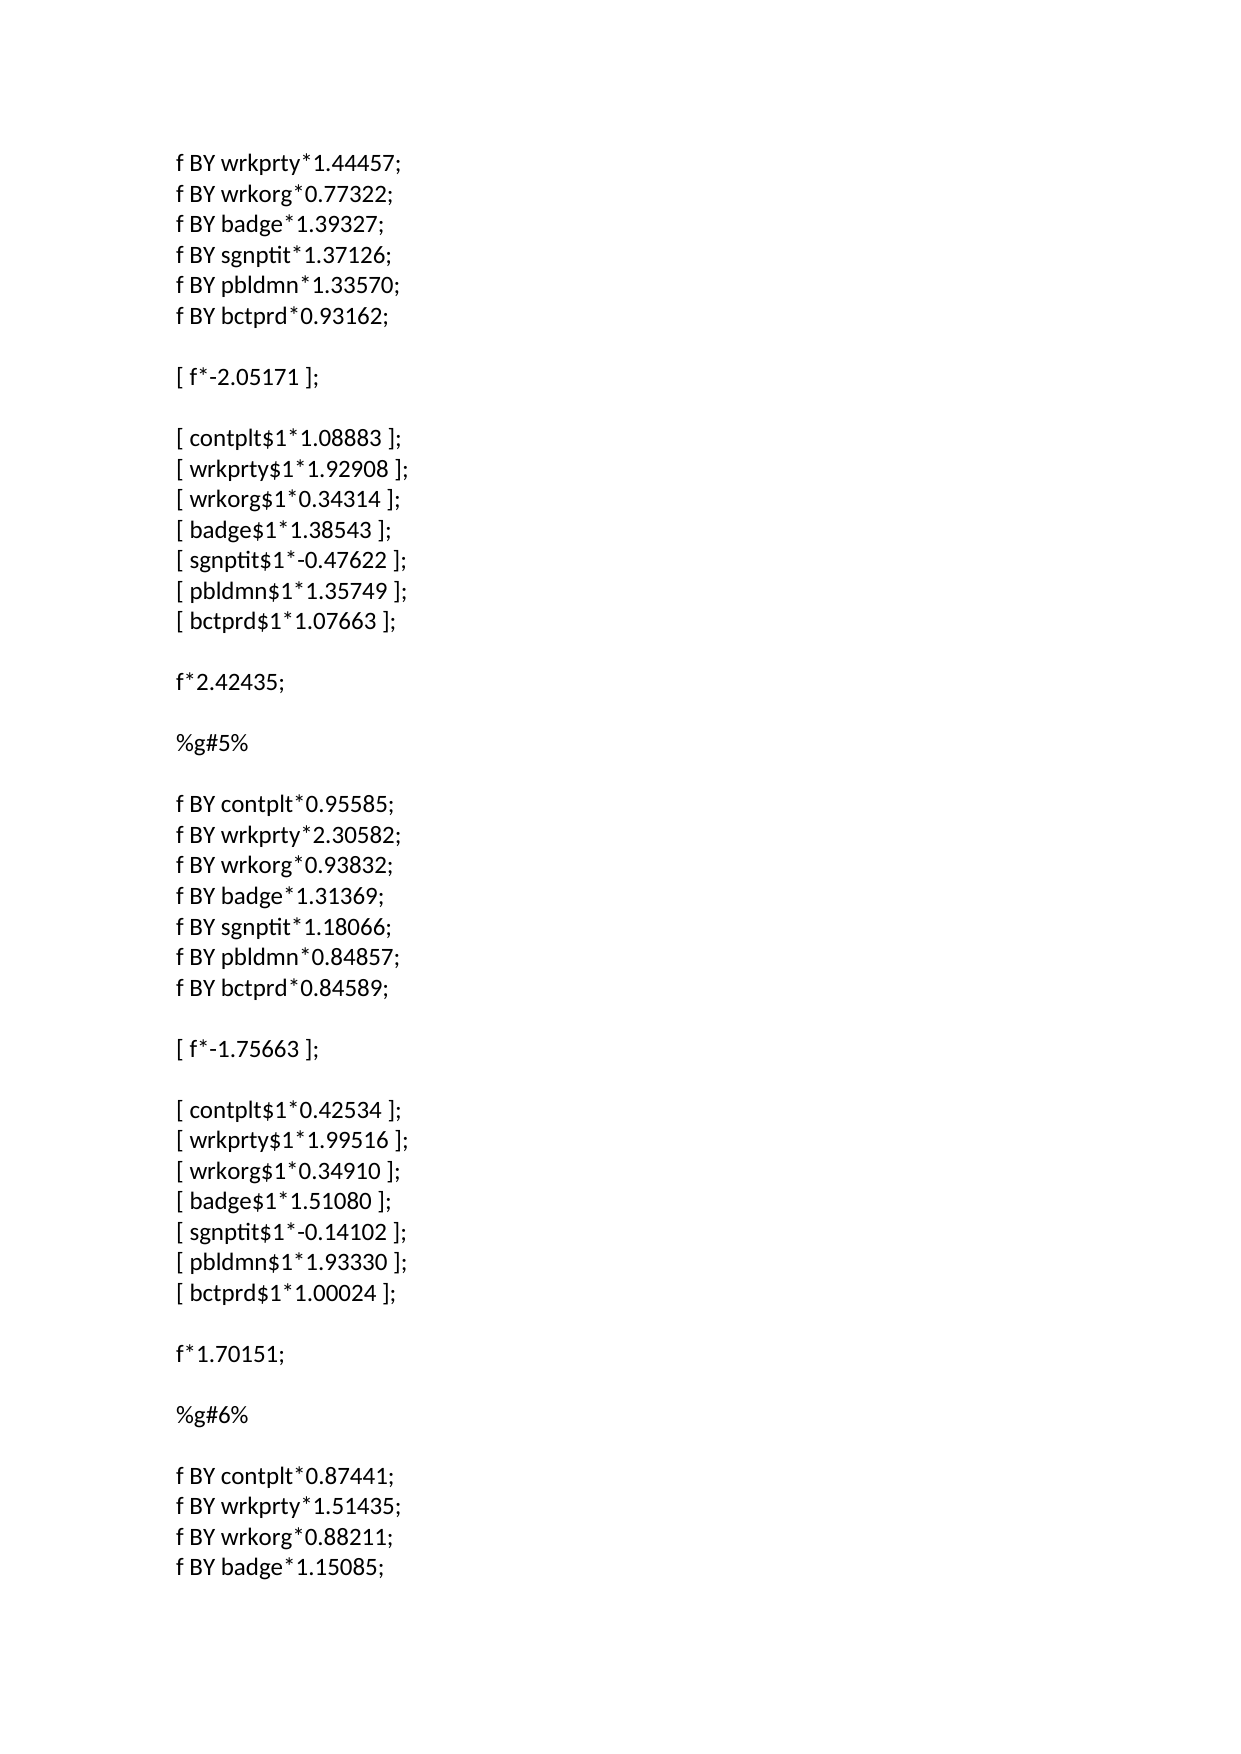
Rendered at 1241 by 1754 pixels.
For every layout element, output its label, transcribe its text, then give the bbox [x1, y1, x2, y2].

text [ sgnptit$1*-0.47622 ]; [148, 544, 1093, 575]
text f*1.70151; [148, 1338, 1093, 1368]
text %g#5% [148, 727, 1093, 758]
text %g#6% [148, 1399, 1093, 1429]
text f BY badge*1.31369; [148, 880, 1093, 911]
text [ wrkprty$1*1.99516 ]; [148, 1124, 1093, 1155]
text f BY contplt*0.95585; [148, 788, 1093, 819]
text f BY wrkorg*0.93832; [148, 849, 1093, 880]
text f BY pbldmn*0.84857; [148, 941, 1093, 972]
text [ bctprd$1*1.07663 ]; [148, 605, 1093, 636]
text [ wrkorg$1*0.34910 ]; [148, 1155, 1093, 1185]
text [ wrkprty$1*1.92908 ]; [148, 453, 1093, 483]
text [ badge$1*1.38543 ]; [148, 514, 1093, 544]
text f BY sgnptit*1.37126; [148, 239, 1093, 270]
text f BY wrkorg*0.77322; [148, 178, 1093, 209]
text [ contplt$1*1.08883 ]; [148, 422, 1093, 453]
text f BY bctprd*0.84589; [148, 972, 1093, 1002]
text [ wrkorg$1*0.34314 ]; [148, 483, 1093, 514]
text [ badge$1*1.51080 ]; [148, 1185, 1093, 1216]
text f BY badge*1.15085; [148, 1552, 1093, 1582]
text [ contplt$1*0.42534 ]; [148, 1094, 1093, 1124]
text [ pbldmn$1*1.35749 ]; [148, 575, 1093, 605]
text f*2.42435; [148, 666, 1093, 697]
text f BY badge*1.39327; [148, 209, 1093, 239]
text [ f*-2.05171 ]; [148, 361, 1093, 392]
text f BY sgnptit*1.18066; [148, 911, 1093, 941]
text [ pbldmn$1*1.93330 ]; [148, 1246, 1093, 1277]
text f BY wrkprty*2.30582; [148, 819, 1093, 849]
text f BY bctprd*0.93162; [148, 300, 1093, 331]
text f BY contplt*0.87441; [148, 1460, 1093, 1491]
text f BY pbldmn*1.33570; [148, 270, 1093, 300]
text f BY wrkprty*1.51435; [148, 1491, 1093, 1521]
text [ bctprd$1*1.00024 ]; [148, 1277, 1093, 1307]
text [ sgnptit$1*-0.14102 ]; [148, 1216, 1093, 1246]
text f BY wrkprty*1.44457; [148, 148, 1093, 178]
text f BY wrkorg*0.88211; [148, 1521, 1093, 1552]
text [ f*-1.75663 ]; [148, 1033, 1093, 1063]
